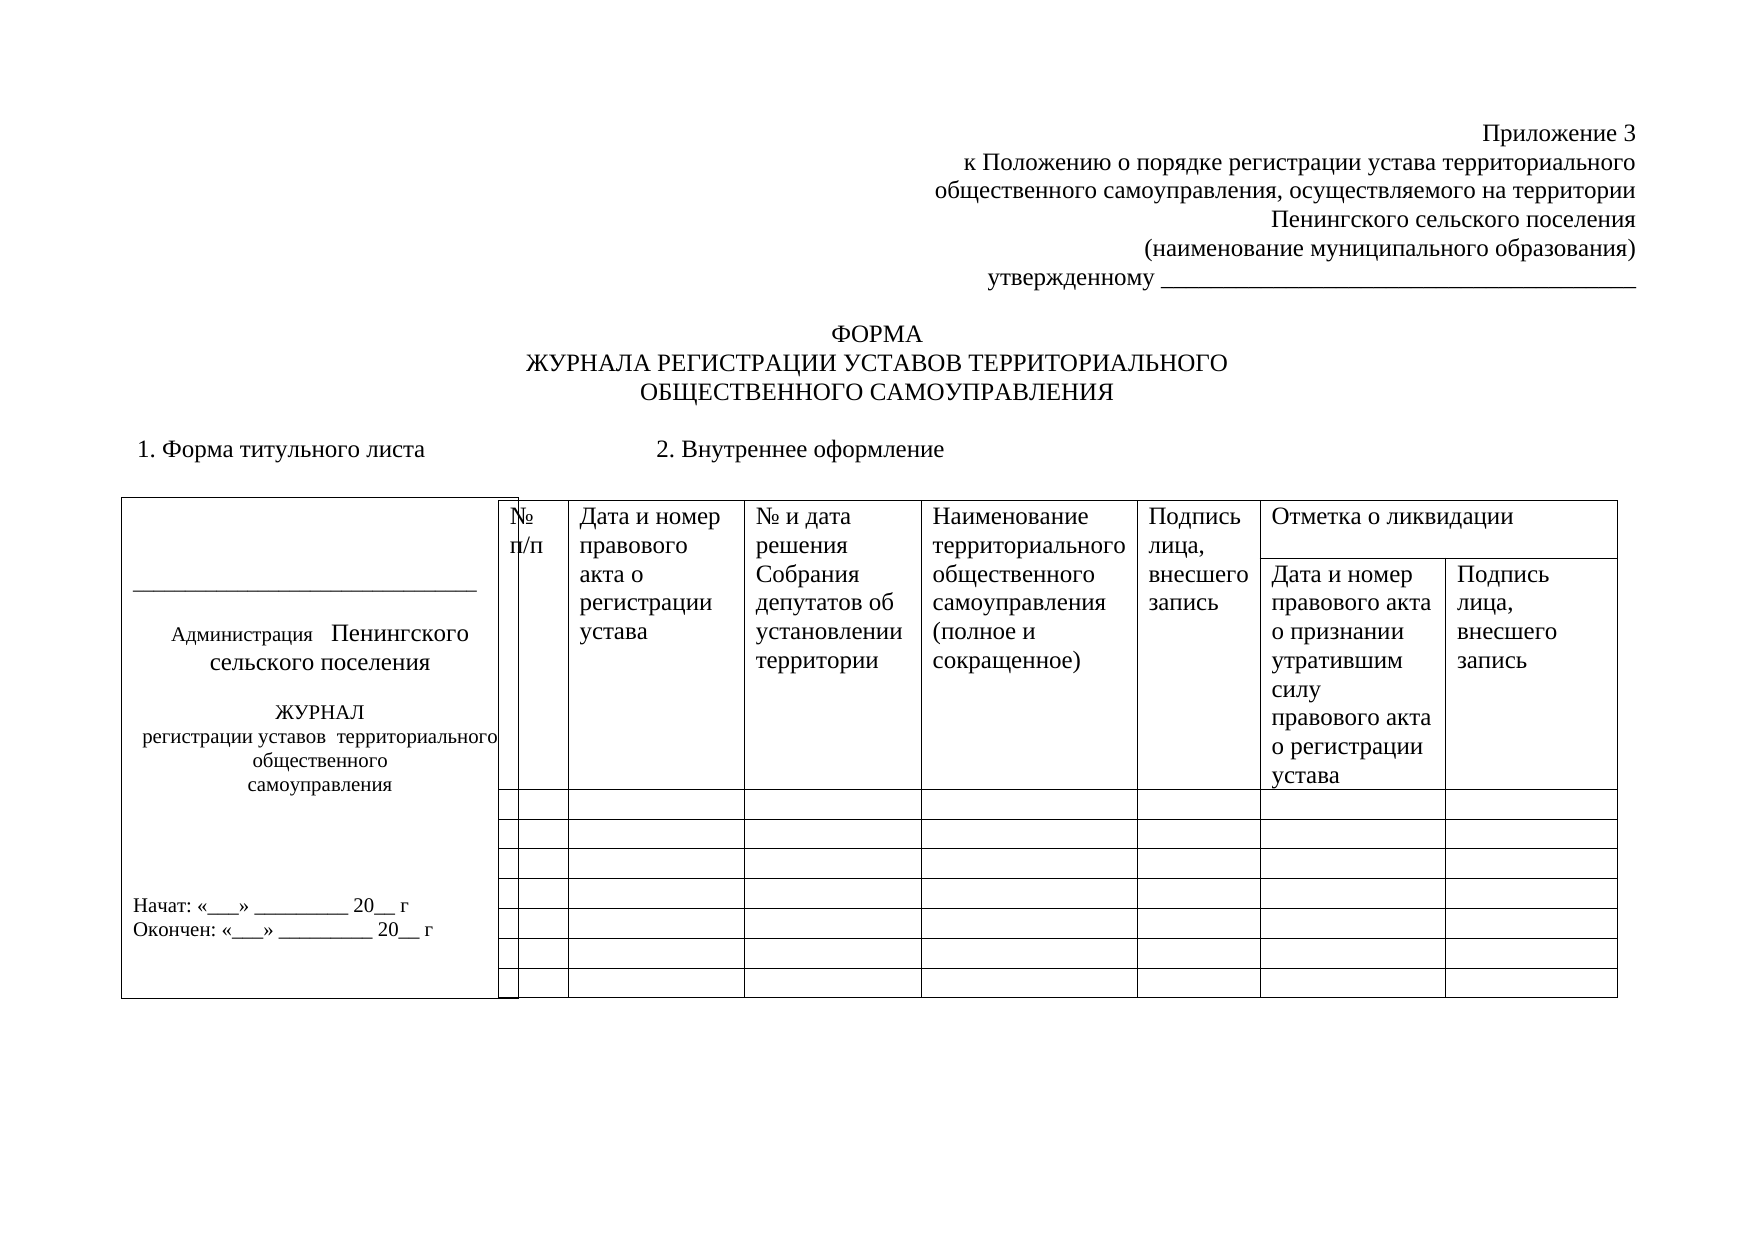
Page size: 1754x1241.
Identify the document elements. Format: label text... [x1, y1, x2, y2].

table_cell [1138, 790, 1260, 818]
table_header Отметка о ликвидации [1261, 501, 1617, 558]
text ОБЩЕСТВЕННОГО САМОУПРАВЛЕНИЯ [118, 377, 1636, 406]
table_cell Дата и номер правового акта о признании утратившим силу правового акта о регистрации устава [1261, 559, 1445, 789]
table_cell [1261, 849, 1445, 878]
text Пенингского сельского поселения [118, 204, 1636, 233]
table_cell [1446, 820, 1617, 848]
table_cell [519, 849, 568, 878]
table_cell [745, 849, 921, 878]
table_cell [569, 969, 744, 997]
table_cell [1261, 909, 1445, 938]
text (наименование муниципального образования) [118, 233, 1636, 262]
table_cell [922, 969, 1137, 997]
table_cell [1138, 969, 1260, 997]
table_header № и дата решения Собрания депутатов об установлении территории [745, 501, 921, 789]
table_cell [1446, 849, 1617, 878]
table_cell [569, 879, 744, 908]
table_cell [1138, 820, 1260, 848]
table_cell Подпись лица, внесшего запись [1446, 559, 1617, 789]
table_cell [745, 909, 921, 938]
text ФОРМА [118, 319, 1636, 348]
table_header Подпись лица, внесшего запись [1138, 501, 1260, 789]
table_cell [1261, 879, 1445, 908]
table_cell [519, 820, 568, 848]
table_cell [922, 820, 1137, 848]
table_cell [922, 879, 1137, 908]
table_cell [922, 939, 1137, 967]
table_cell [519, 969, 568, 997]
table_cell [745, 820, 921, 848]
table_cell [1261, 969, 1445, 997]
table_cell [569, 849, 744, 878]
table_cell [922, 909, 1137, 938]
table_cell [519, 879, 568, 908]
table_header _________________________________ Администрация Пенингского сельского поселения ЖУРНАЛ регистрации уставов территориального общественного самоуправления Начат: «___» _________ 20__ г Окончен: «___» _________ 20__ г [122, 498, 518, 998]
text к Положению о порядке регистрации устава территориального [118, 147, 1636, 176]
table_cell [1261, 790, 1445, 818]
table_cell [569, 820, 744, 848]
table_cell [1138, 879, 1260, 908]
table_cell [1446, 909, 1617, 938]
table_cell [745, 790, 921, 818]
table_cell [922, 849, 1137, 878]
table_cell [569, 790, 744, 818]
text ЖУРНАЛА РЕГИСТРАЦИИ УСТАВОВ ТЕРРИТОРИАЛЬНОГО [118, 348, 1636, 377]
table_cell [569, 909, 744, 938]
text Приложение 3 [118, 118, 1636, 147]
table_cell [1138, 849, 1260, 878]
table_cell [1138, 909, 1260, 938]
text 1. Форма титульного листа 2. Внутреннее оформление [118, 434, 1636, 463]
table_header Дата и номер правового акта о регистрации устава [569, 501, 744, 789]
table_cell [745, 879, 921, 908]
table_cell [1446, 939, 1617, 967]
table_cell [1446, 790, 1617, 818]
table_cell [519, 790, 568, 818]
table_header Наименование территориального общественного самоуправления (полное и сокращенное) [922, 501, 1137, 789]
table_cell [569, 939, 744, 967]
table_cell [1261, 939, 1445, 967]
table_cell [922, 790, 1137, 818]
text утвержденному ______________________________________ [118, 262, 1636, 291]
text общественного самоуправления, осуществляемого на территории [118, 176, 1636, 204]
table_header № п/п [519, 501, 568, 789]
table_cell [745, 969, 921, 997]
table_cell [745, 939, 921, 967]
table_cell [1446, 969, 1617, 997]
table_cell [1261, 820, 1445, 848]
table_cell [1446, 879, 1617, 908]
table_cell [519, 939, 568, 967]
table_cell [1138, 939, 1260, 967]
table_cell [519, 909, 568, 938]
